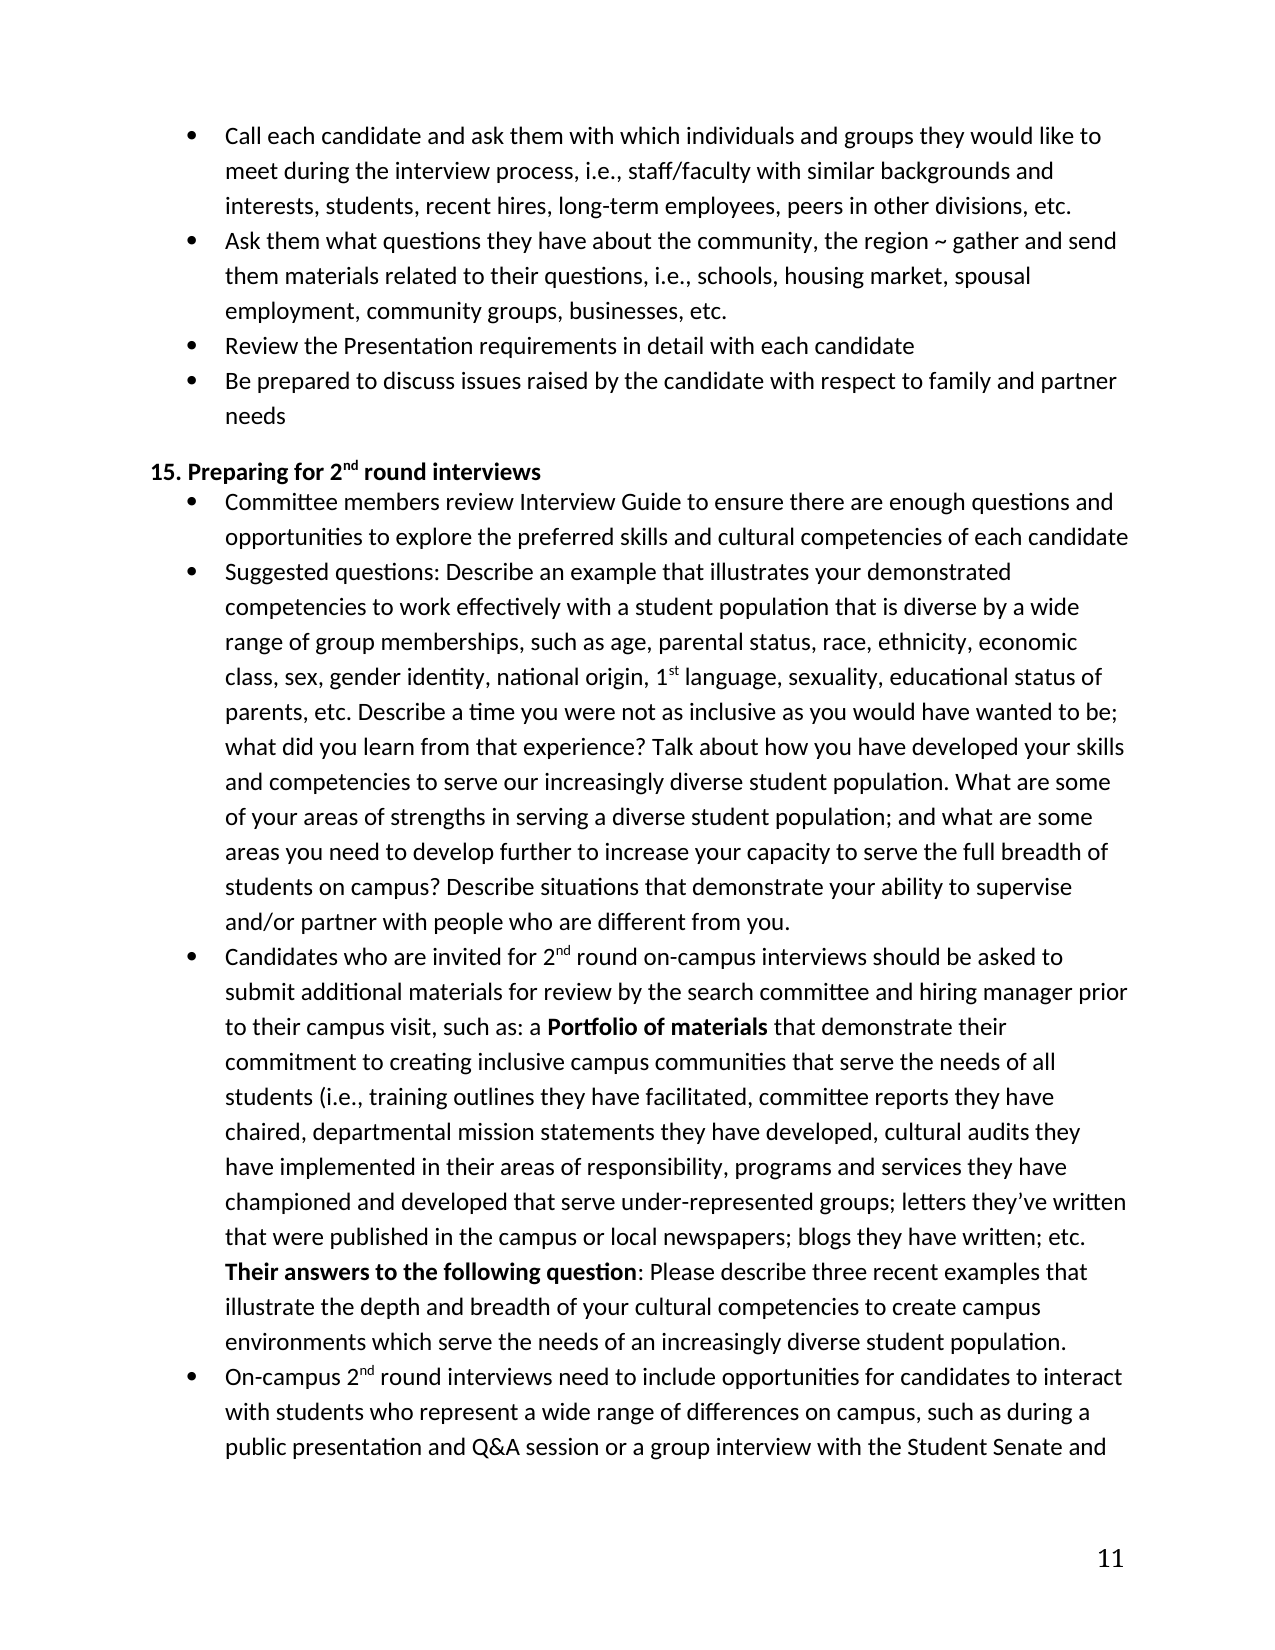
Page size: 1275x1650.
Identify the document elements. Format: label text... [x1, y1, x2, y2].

list Committee members review Interview Guide to ensure there are enough questions and opportunities to explore the preferred skills and cultural competencies of each candidate [187, 486, 1131, 552]
list Call each candidate and ask them with which individuals and groups they would like to meet during the interview process, i.e., staff/faculty with similar backgrounds and interests, students, recent hires, long-term employees, peers in other divisions, etc. [187, 120, 1131, 221]
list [187, 1361, 1131, 1462]
list Be prepared to discuss issues raised by the candidate with respect to family and partner needs [187, 365, 1131, 431]
list Candidates who are invited for 2nd round on-campus interviews should be asked to submit additional materials for review by the search committee and hiring manager prior to their campus visit, such as: a Portfolio of materials that demonstrate their commitment to creating inclusive campus communities that serve the needs of all students (i.e., training outlines they have facilitated, committee reports they have chaired, departmental mission statements they have developed, cultural audits they have implemented in their areas of responsibility, programs and services they have championed and developed that serve under-represented groups; letters they’ve written that were published in the campus or local newspapers; blogs they have written; etc. Their answers to the following question: Please describe three recent examples that illustrate the depth and breadth of your cultural competencies to create campus environments which serve the needs of an increasingly diverse student population. [187, 941, 1131, 1357]
text 15. Preparing for 2nd round interviews [150, 456, 1131, 486]
list Suggested questions: Describe an example that illustrates your demonstrated competencies to work effectively with a student population that is diverse by a wide range of group memberships, such as age, parental status, race, ethnicity, economic class, sex, gender identity, national origin, 1st language, sexuality, educational status of parents, etc. Describe a time you were not as inclusive as you would have wanted to be; what did you learn from that experience? Talk about how you have developed your skills and competencies to serve our increasingly diverse student population. What are some of your areas of strengths in serving a diverse student population; and what are some areas you need to develop further to increase your capacity to serve the full breadth of students on campus? Describe situations that demonstrate your ability to supervise and/or partner with people who are different from you. [187, 556, 1131, 937]
list Ask them what questions they have about the community, the region ~ gather and send them materials related to their questions, i.e., schools, housing market, spousal employment, community groups, businesses, etc. [187, 225, 1131, 326]
list Review the Presentation requirements in detail with each candidate [187, 330, 1131, 361]
